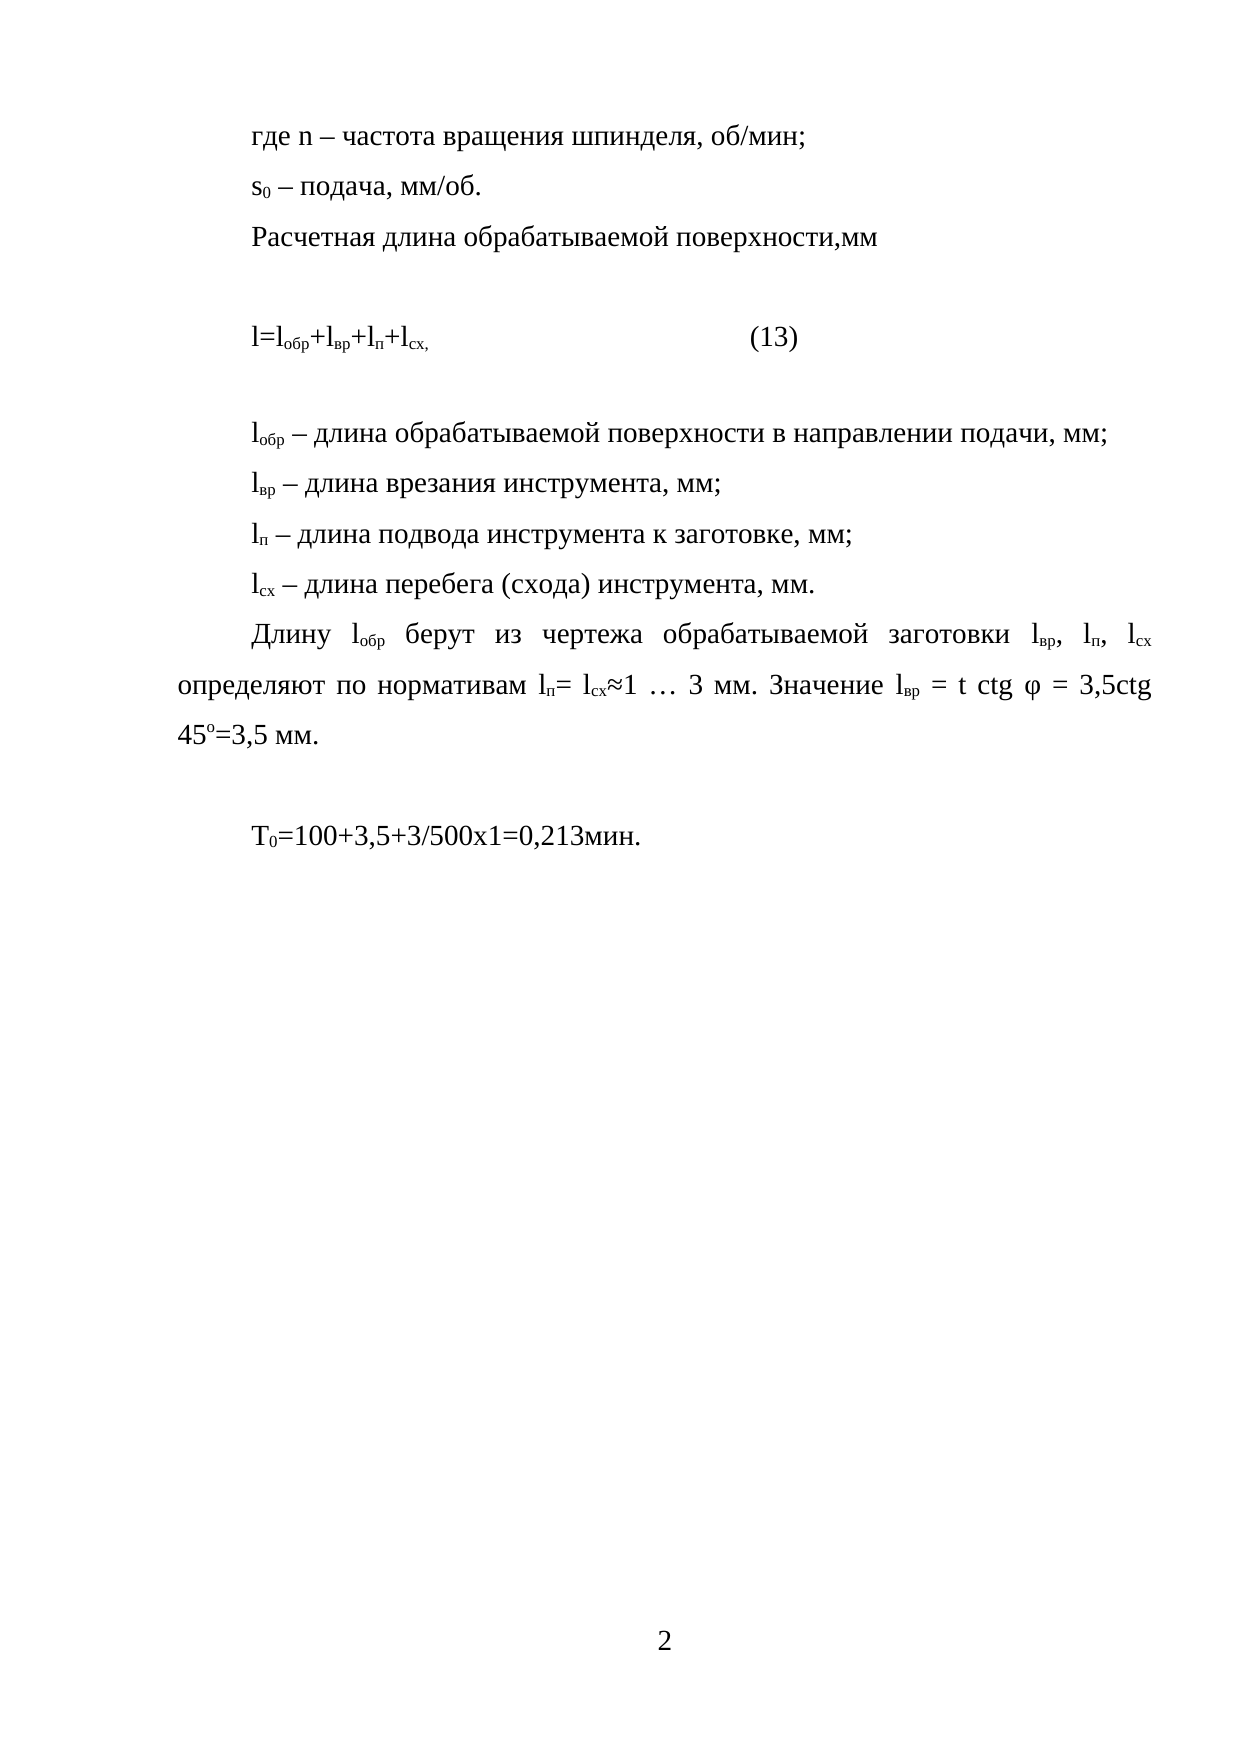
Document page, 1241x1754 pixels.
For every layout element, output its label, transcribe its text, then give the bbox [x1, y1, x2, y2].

text lсх – длина перебега (схода) инструмента, мм. [177, 566, 1152, 600]
text Т0=100+3,5+3/500х1=0,213мин. [177, 818, 1152, 851]
text lвр – длина врезания инструмента, мм; [177, 466, 1152, 499]
text lп – длина подвода инструмента к заготовке, мм; [177, 516, 1152, 549]
text lобр – длина обрабатываемой поверхности в направлении подачи, мм; [177, 415, 1152, 449]
text где n – частота вращения шпинделя, об/мин; [177, 118, 1152, 152]
table_header l=lобр+lвр+lп+lсх, [166, 319, 664, 365]
table_header (13) [664, 319, 1163, 365]
text Длину lобр берут из чертежа обрабатываемой заготовки lвр, lп, lсх определяют по нормативам lп= lсх≈1 … . Значение lвр = t ctg φ = 3,5ctg 45о=3,5 мм. [177, 616, 1152, 751]
text s0 – подача, мм/об. [177, 168, 1152, 202]
text Расчетная длина обрабатываемой поверхности,мм [177, 219, 1152, 252]
